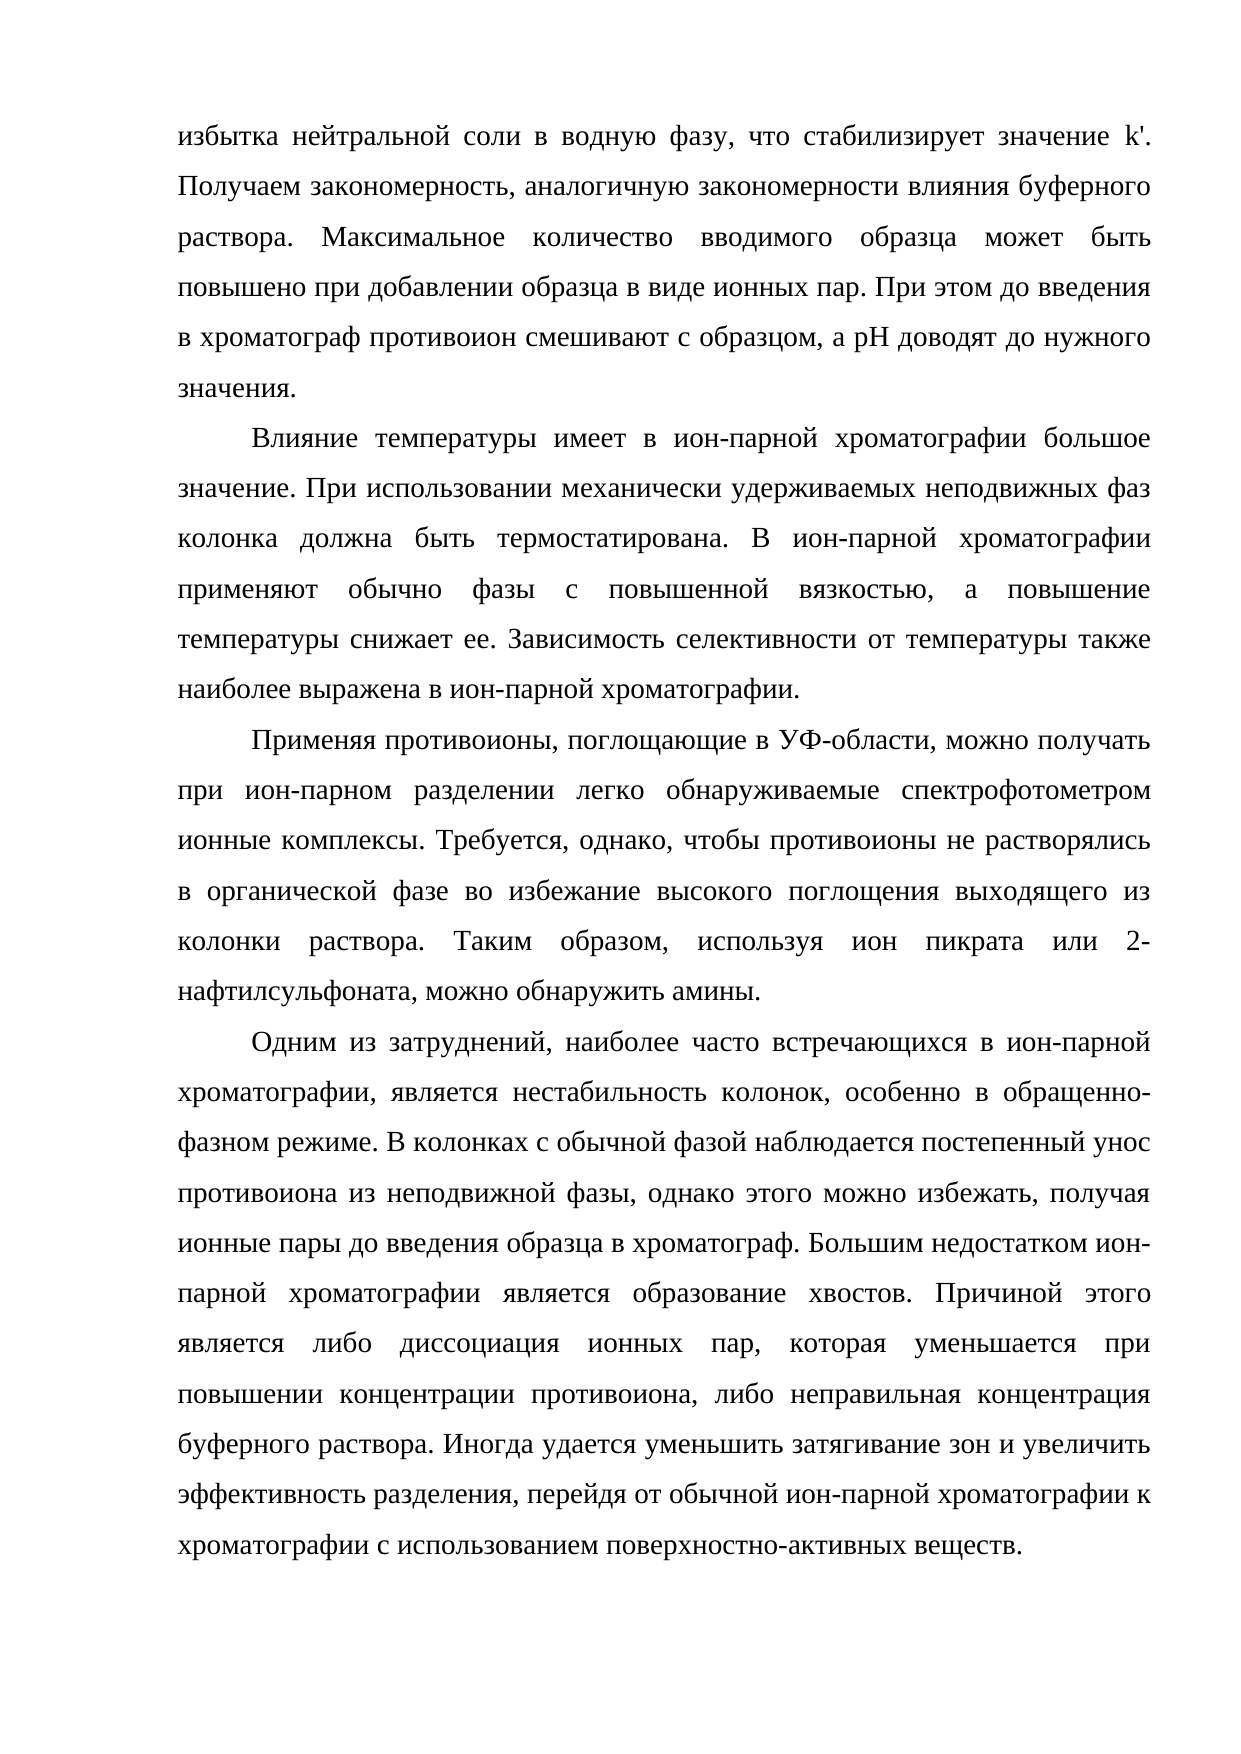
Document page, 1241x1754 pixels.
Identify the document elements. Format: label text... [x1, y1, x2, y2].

text Влияние температуры имеет в ион-парной хроматографии большое значение. При использовании механически удерживаемых неподвижных фаз колонка должна быть термостатирована. В ион-парной хроматографии применяют обычно фазы с повышенной вязкостью, а повышение температуры снижает ее. Зависимость селективности от температуры также наиболее выражена в ион-парной хроматографии. [177, 420, 1152, 705]
text Одним из затруднений, наиболее часто встречающихся в ион-парной хроматографии, является нестабильность колонок, особенно в обращенно-фазном режиме. В колонках с обычной фазой наблюдается постепенный унос противоиона из неподвижной фазы, однако этого можно избежать, получая ионные пары до введения образца в хроматограф. Большим недостатком ион-парной хроматографии является образование хвостов. Причиной этого является либо диссоциация ионных пар, которая уменьшается при повышении концентрации противоиона, либо неправильная концентрация буферного раствора. Иногда удается уменьшить затягивание зон и увеличить эффективность разделения, перейдя от обычной ион-парной хроматографии к хроматографии с использованием поверхностно-активных веществ. [177, 1024, 1152, 1560]
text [177, 118, 1152, 403]
text Применяя противоионы, поглощающие в УФ-области, можно получать при ион-парном разделении легко обнаруживаемые спектрофотометром ионные комплексы. Требуется, однако, чтобы противоионы не растворялись в органической фазе во избежание высокого поглощения выходящего из колонки раствора. Таким образом, используя ион пикрата или 2-нафтилсульфоната, можно обнаружить амины. [177, 722, 1152, 1007]
